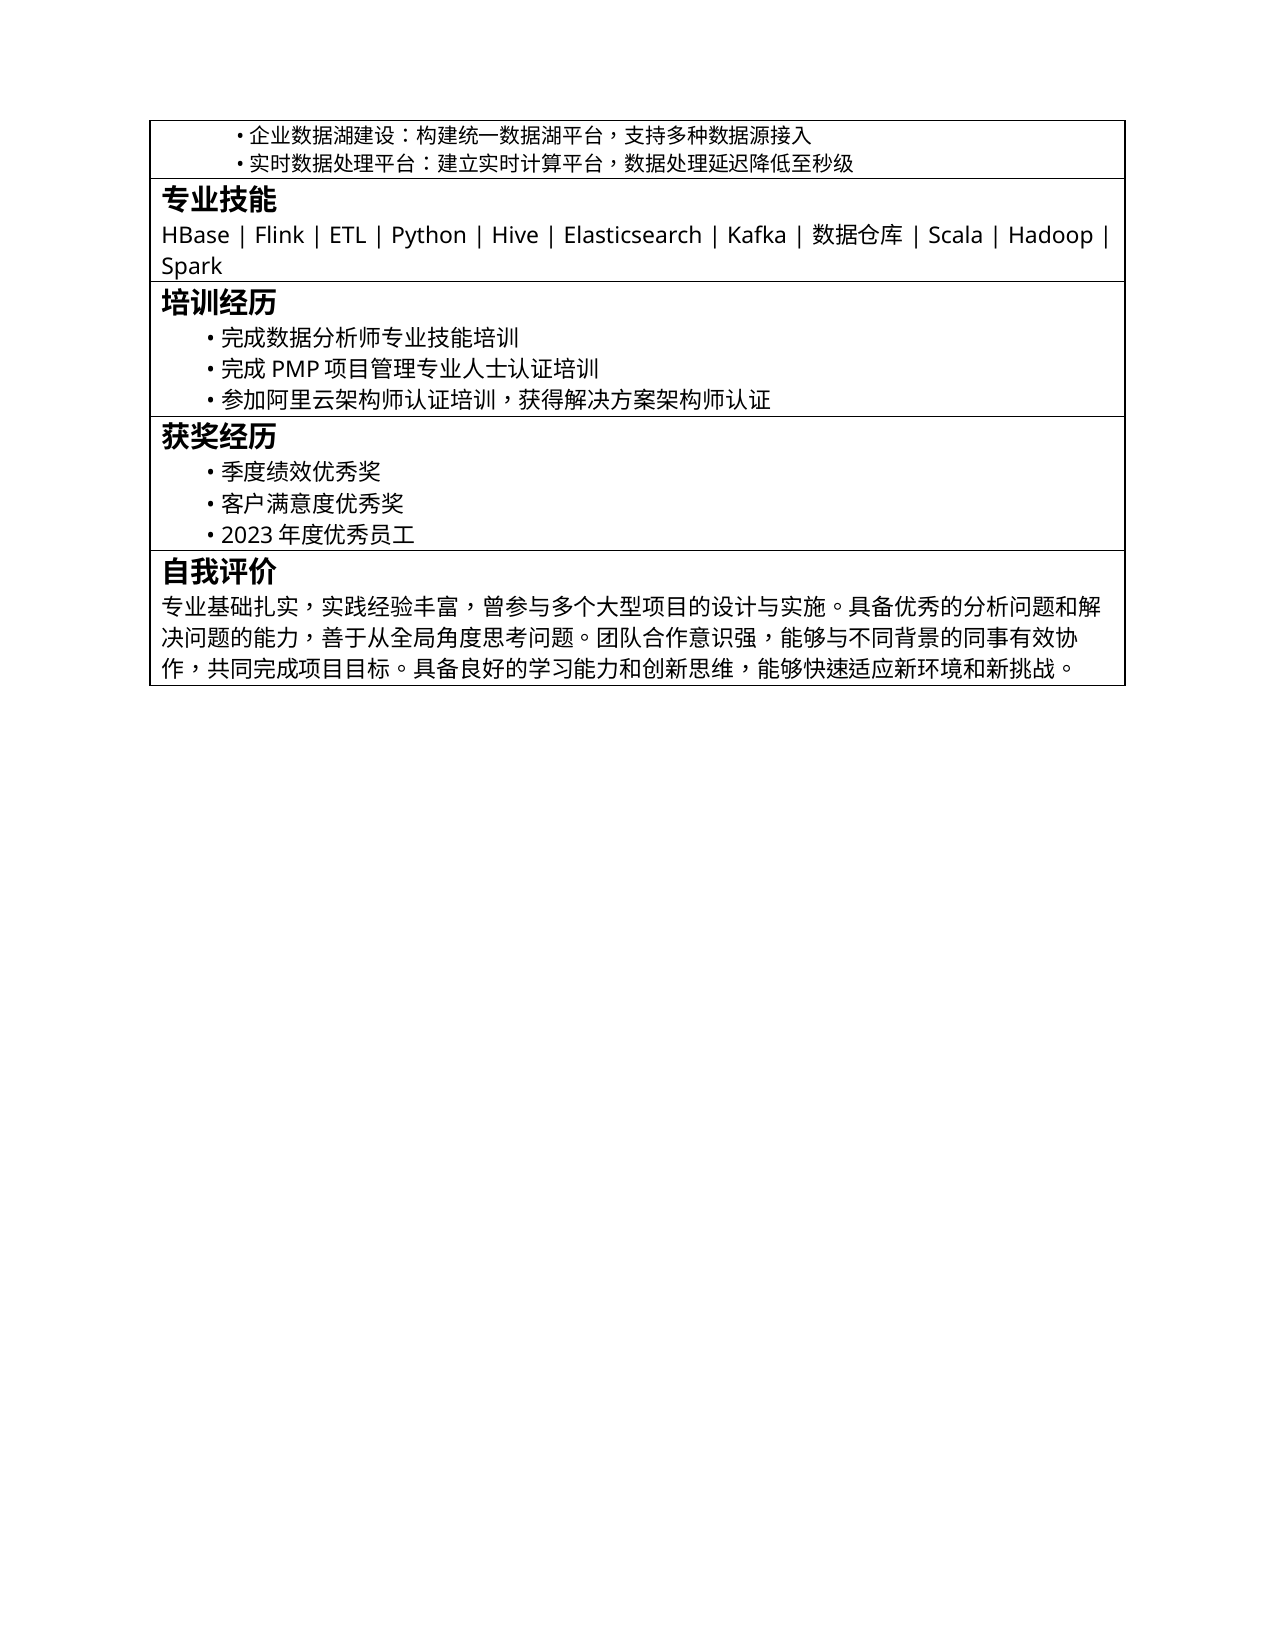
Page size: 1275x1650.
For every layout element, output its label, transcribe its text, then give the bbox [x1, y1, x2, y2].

table_cell 专业技能 HBase | Flink | ETL | Python | Hive | Elasticsearch | Kafka | 数据仓库 | Scala | Hadoop | Spark [151, 179, 1124, 281]
table_cell 培训经历 • 完成数据分析师专业技能培训 • 完成PMP项目管理专业人士认证培训 • 参加阿里云架构师认证培训，获得解决方案架构师认证 [151, 282, 1124, 416]
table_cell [151, 121, 1124, 178]
table_cell 获奖经历 • 季度绩效优秀奖 • 客户满意度优秀奖 • 2023年度优秀员工 [151, 417, 1124, 550]
table_cell 自我评价 专业基础扎实，实践经验丰富，曾参与多个大型项目的设计与实施。具备优秀的分析问题和解决问题的能力，善于从全局角度思考问题。团队合作意识强，能够与不同背景的同事有效协作，共同完成项目目标。具备良好的学习能力和创新思维，能够快速适应新环境和新挑战。 [151, 551, 1124, 684]
